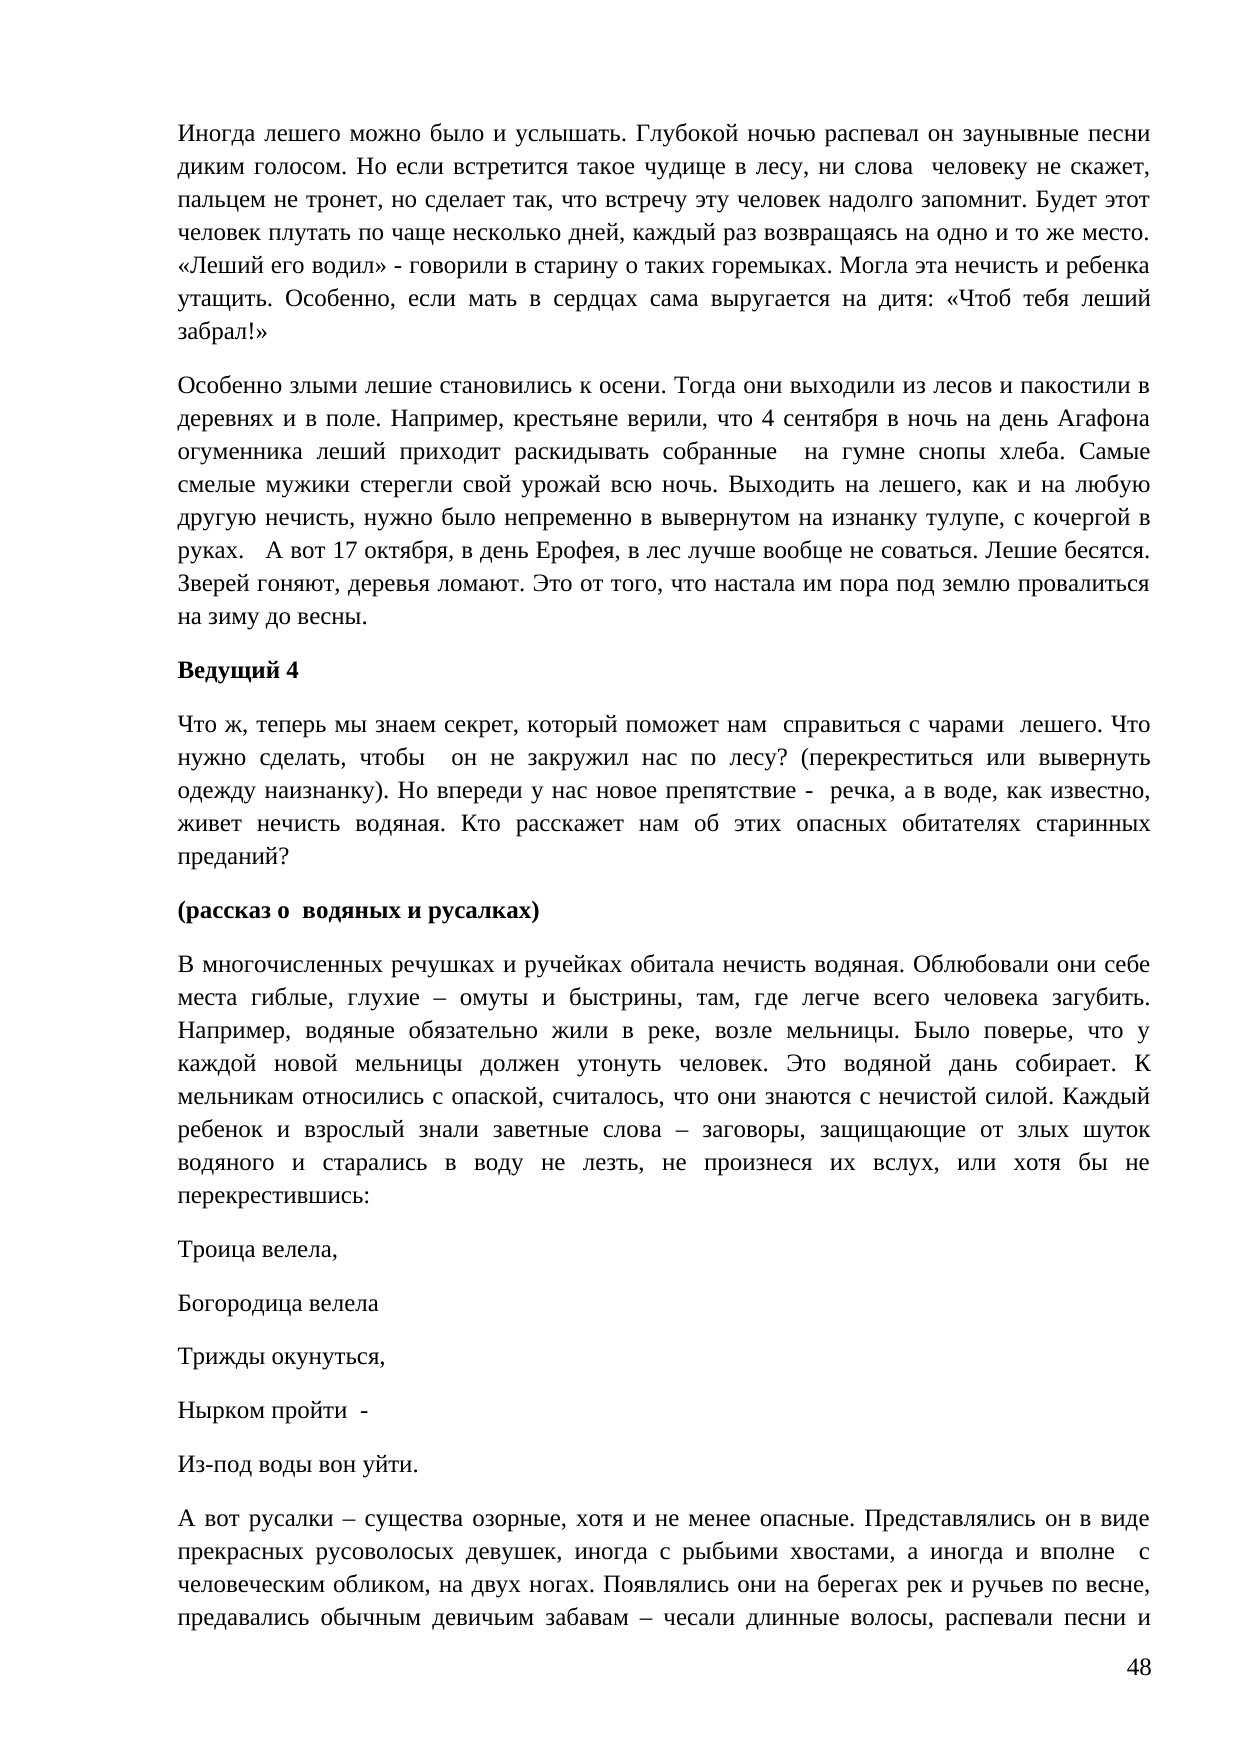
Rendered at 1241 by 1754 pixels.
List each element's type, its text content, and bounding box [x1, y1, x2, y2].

text Особенно злыми лешие становились к осени. Тогда они выходили из лесов и пакостили в деревнях и в поле. Например, крестьяне верили, что 4 сентября в ночь на день Агафона огуменника леший приходит раскидывать собранные на гумне снопы хлеба. Самые смелые мужики стерегли свой урожай всю ночь. Выходить на лешего, как и на любую другую нечисть, нужно было непременно в вывернутом на изнанку тулупе, с кочергой в руках. А вот 17 октября, в день Ерофея, в лес лучше вообще не соваться. Лешие бесятся. Зверей гоняют, деревья ломают. Это от того, что настала им пора под землю провалиться на зиму до весны. [177, 370, 1152, 630]
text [177, 1503, 1152, 1631]
text Нырком пройти - [177, 1395, 1152, 1424]
text Богородица велела [177, 1288, 1152, 1316]
text Из-под воды вон уйти. [177, 1449, 1152, 1478]
text Что ж, теперь мы знаем секрет, который поможет нам справиться с чарами лешего. Что нужно сделать, чтобы он не закружил нас по лесу? (перекреститься или вывернуть одежду наизнанку). Но впереди у нас новое препятствие - речка, а в воде, как известно, живет нечисть водяная. Кто расскажет нам об этих опасных обитателях старинных преданий? [177, 709, 1152, 870]
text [177, 118, 1152, 345]
text (рассказ о водяных и русалках) [177, 895, 1152, 924]
text Трижды окунуться, [177, 1341, 1152, 1370]
text Троица велела, [177, 1234, 1152, 1262]
text Ведущий 4 [177, 655, 1152, 684]
text В многочисленных речушках и ручейках обитала нечисть водяная. Облюбовали они себе места гиблые, глухие – омуты и быстрины, там, где легче всего человека загубить. Например, водяные обязательно жили в реке, возле мельницы. Было поверье, что у каждой новой мельницы должен утонуть человек. Это водяной дань собирает. К мельникам относились с опаской, считалось, что они знаются с нечистой силой. Каждый ребенок и взрослый знали заветные слова – заговоры, защищающие от злых шуток водяного и старались в воду не лезть, не произнеся их вслух, или хотя бы не перекрестившись: [177, 949, 1152, 1209]
